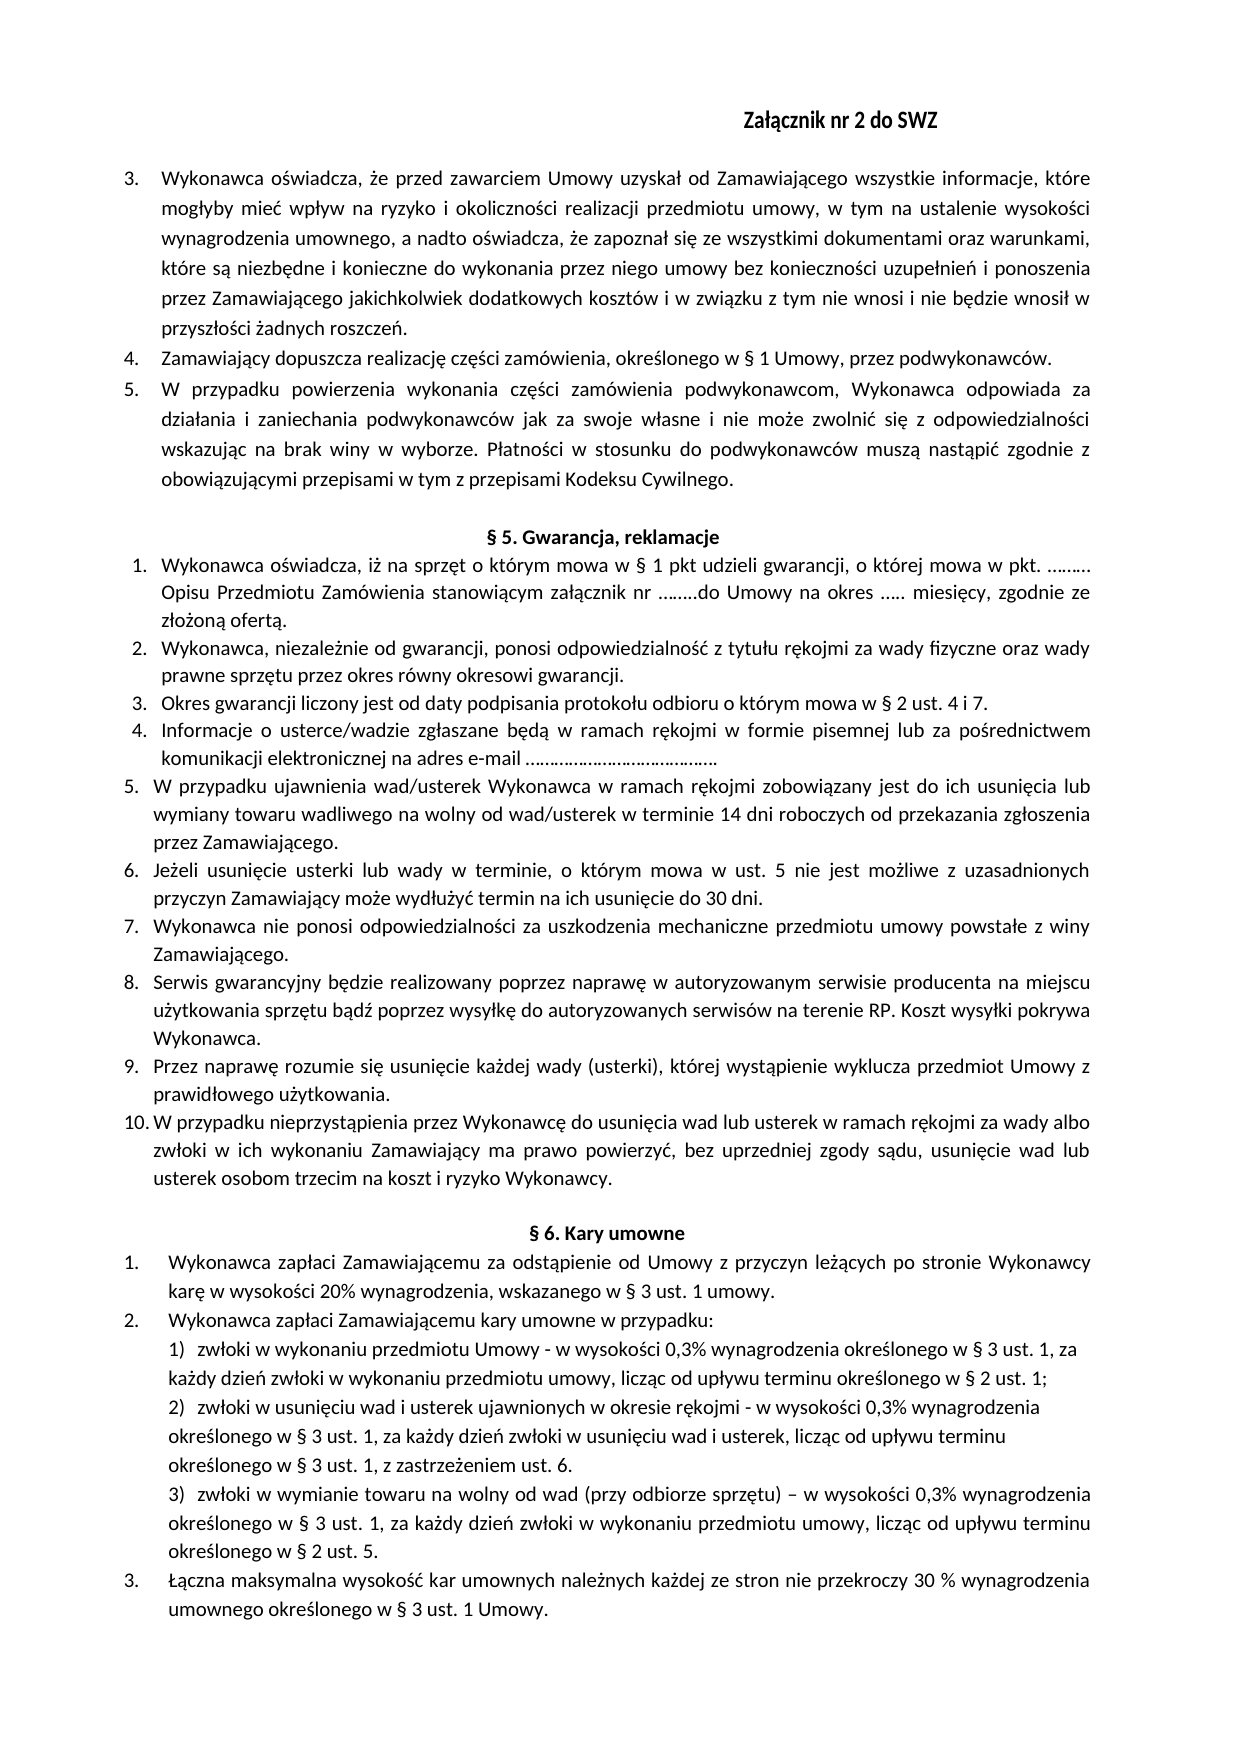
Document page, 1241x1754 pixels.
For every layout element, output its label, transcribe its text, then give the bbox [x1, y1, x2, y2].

list Przez naprawę rozumie się usunięcie każdej wady (usterki), której wystąpienie wyklucza przedmiot Umowy z prawidłowego użytkowania. [123, 1051, 1092, 1107]
list Wykonawca oświadcza, że przed zawarciem Umowy uzyskał od Zamawiającego wszystkie informacje, które mogłyby mieć wpływ na ryzyko i okoliczności realizacji przedmiotu umowy, w tym na ustalenie wysokości wynagrodzenia umownego, a nadto oświadcza, że zapoznał się ze wszystkimi dokumentami oraz warunkami, które są niezbędne i konieczne do wykonania przez niego umowy bez konieczności uzupełnień i ponoszenia przez Zamawiającego jakichkolwiek dodatkowych kosztów i w związku z tym nie wnosi i nie będzie wnosił w przyszłości żadnych roszczeń. [123, 162, 1092, 342]
list Wykonawca zapłaci Zamawiającemu za odstąpienie od Umowy z przyczyn leżących po stronie Wykonawcy karę w wysokości 20% wynagrodzenia, wskazanego w § 3 ust. 1 umowy. [123, 1246, 1092, 1304]
text 1) zwłoki w wykonaniu przedmiotu Umowy - w wysokości 0,3% wynagrodzenia określonego w § 3 ust. 1, za każdy dzień zwłoki w wykonaniu przedmiotu umowy, licząc od upływu terminu określonego w § 2 ust. 1; [168, 1333, 1092, 1391]
list Wykonawca nie ponosi odpowiedzialności za uszkodzenia mechaniczne przedmiotu umowy powstałe z winy Zamawiającego. [123, 911, 1092, 967]
list Zamawiający dopuszcza realizację części zamówienia, określonego w § 1 Umowy, przez podwykonawców. [123, 342, 1092, 372]
list Wykonawca, niezależnie od gwarancji, ponosi odpowiedzialność z tytułu rękojmi za wady fizyczne oraz wady prawne sprzętu przez okres równy okresowi gwarancji. [132, 633, 1092, 688]
list W przypadku ujawnienia wad/usterek Wykonawca w ramach rękojmi zobowiązany jest do ich usunięcia lub wymiany towaru wadliwego na wolny od wad/usterek w terminie 14 dni roboczych od przekazania zgłoszenia przez Zamawiającego. [123, 771, 1092, 855]
text § 6. Kary umowne [123, 1217, 1090, 1246]
list W przypadku nieprzystąpienia przez Wykonawcę do usunięcia wad lub usterek w ramach rękojmi za wady albo zwłoki w ich wykonaniu Zamawiający ma prawo powierzyć, bez uprzedniej zgody sądu, usunięcie wad lub usterek osobom trzecim na koszt i ryzyko Wykonawcy. [123, 1107, 1092, 1191]
list Wykonawca zapłaci Zamawiającemu kary umowne w przypadku: [123, 1304, 1092, 1333]
list Okres gwarancji liczony jest od daty podpisania protokołu odbioru o którym mowa w § 2 ust. 4 i 7. [132, 688, 1092, 716]
list W przypadku powierzenia wykonania części zamówienia podwykonawcom, Wykonawca odpowiada za działania i zaniechania podwykonawców jak za swoje własne i nie może zwolnić się z odpowiedzialności wskazując na brak winy w wyborze. Płatności w stosunku do podwykonawców muszą nastąpić zgodnie z obowiązującymi przepisami w tym z przepisami Kodeksu Cywilnego. [123, 372, 1092, 492]
text § 5. Gwarancja, reklamacje [123, 522, 1082, 550]
list Jeżeli usunięcie usterki lub wady w terminie, o którym mowa w ust. 5 nie jest możliwe z uzasadnionych przyczyn Zamawiający może wydłużyć termin na ich usunięcie do 30 dni. [123, 855, 1091, 911]
list Łączna maksymalna wysokość kar umownych należnych każdej ze stron nie przekroczy 30 % wynagrodzenia umownego określonego w § 3 ust. 1 Umowy. [123, 1565, 1092, 1623]
text 3) zwłoki w wymianie towaru na wolny od wad (przy odbiorze sprzętu) – w wysokości 0,3% wynagrodzenia określonego w § 3 ust. 1, za każdy dzień zwłoki w wykonaniu przedmiotu umowy, licząc od upływu terminu określonego w § 2 ust. 5. [168, 1478, 1092, 1565]
list Serwis gwarancyjny będzie realizowany poprzez naprawę w autoryzowanym serwisie producenta na miejscu użytkowania sprzętu bądź poprzez wysyłkę do autoryzowanych serwisów na terenie RP. Koszt wysyłki pokrywa Wykonawca. [123, 967, 1092, 1051]
list Wykonawca oświadcza, iż na sprzęt o którym mowa w § 1 pkt udzieli gwarancji, o której mowa w pkt. ……… Opisu Przedmiotu Zamówienia stanowiącym załącznik nr ……..do Umowy na okres ….. miesięcy, zgodnie ze złożoną ofertą. [132, 550, 1092, 633]
list Informacje o usterce/wadzie zgłaszane będą w ramach rękojmi w formie pisemnej lub za pośrednictwem komunikacji elektronicznej na adres e-mail …………………………………. [132, 716, 1092, 771]
text 2) zwłoki w usunięciu wad i usterek ujawnionych w okresie rękojmi - w wysokości 0,3% wynagrodzenia określonego w § 3 ust. 1, za każdy dzień zwłoki w usunięciu wad i usterek, licząc od upływu terminu określonego w § 3 ust. 1, z zastrzeżeniem ust. 6. [168, 1391, 1092, 1478]
